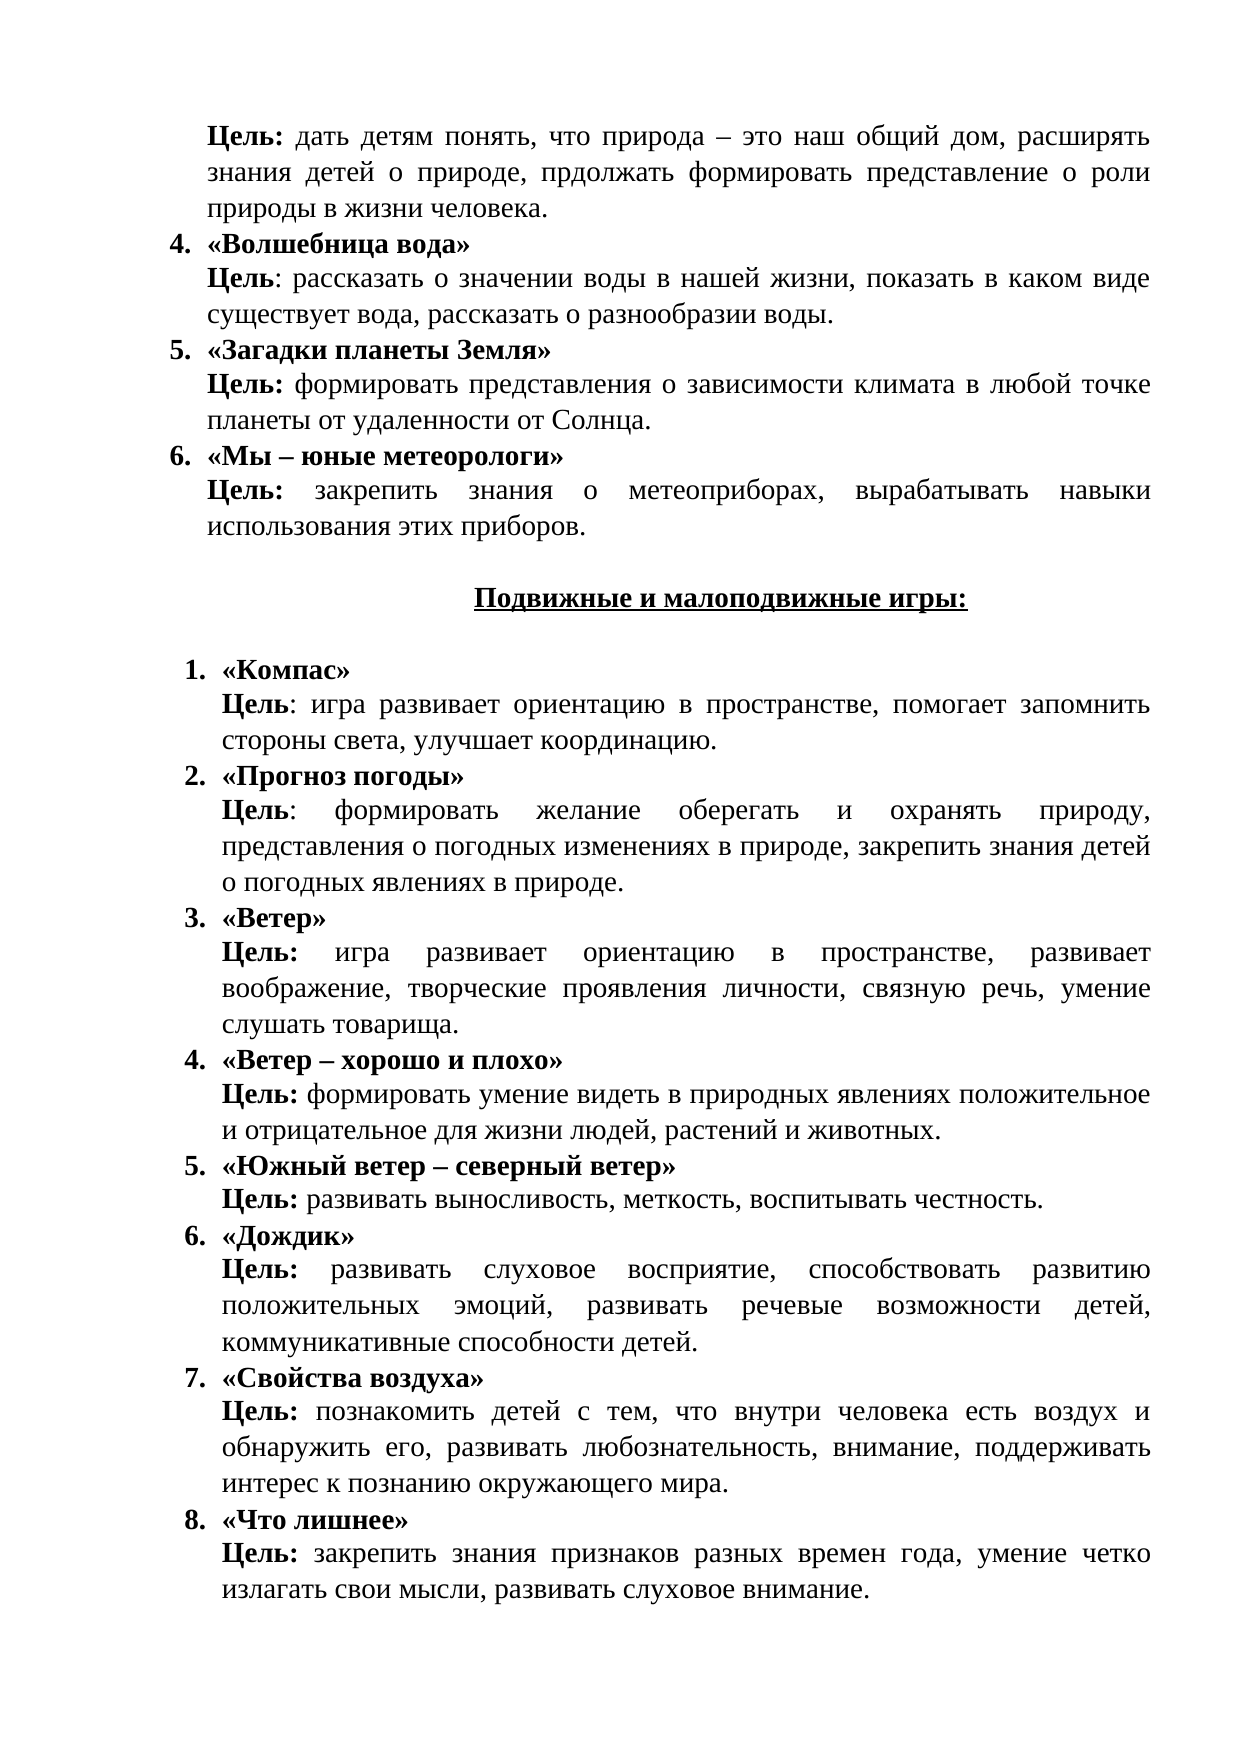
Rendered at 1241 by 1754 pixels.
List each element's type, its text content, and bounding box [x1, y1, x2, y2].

list «Дождик» [184, 1218, 1152, 1251]
list «Что лишнее» [184, 1502, 1152, 1535]
list «Загадки планеты Земля» [169, 332, 1152, 366]
text Цель: развивать выносливость, меткость, воспитывать честность. [222, 1182, 1152, 1215]
text Цель: формировать умение видеть в природных явлениях положительное и отрицательное для жизни людей, растений и животных. [222, 1076, 1152, 1146]
text Цель: закрепить знания признаков разных времен года, умение четко излагать свои мысли, развивать слуховое внимание. [222, 1535, 1152, 1605]
text Цель: закрепить знания о метеоприборах, вырабатывать навыки использования этих приборов. [207, 472, 1152, 541]
list «Волшебница вода» [169, 227, 1152, 260]
list «Компас» [184, 652, 1152, 686]
list «Ветер» [184, 900, 1152, 934]
list «Прогноз погоды» [184, 758, 1152, 792]
text Цель: формировать представления о зависимости климата в любой точке планеты от удаленности от Солнца. [207, 366, 1152, 436]
list «Свойства воздуха» [184, 1360, 1152, 1393]
text Цель: формировать желание оберегать и охранять природу, представления о погодных изменениях в природе, закрепить знания детей о погодных явлениях в природе. [222, 792, 1152, 898]
text Цель: дать детям понять, что природа – это наш общий дом, расширять знания детей о природе, прдолжать формировать представление о роли природы в жизни человека. [207, 118, 1152, 224]
list «Мы – юные метеорологи» [169, 438, 1152, 472]
text Подвижные и малоподвижные игры: [290, 580, 1152, 614]
list «Южный ветер – северный ветер» [184, 1148, 1152, 1182]
text Цель: игра развивает ориентацию в пространстве, помогает запомнить стороны света, улучшает координацию. [222, 686, 1152, 756]
text Цель: рассказать о значении воды в нашей жизни, показать в каком виде существует вода, рассказать о разнообразии воды. [207, 260, 1152, 330]
text Цель: познакомить детей с тем, что внутри человека есть воздух и обнаружить его, развивать любознательность, внимание, поддерживать интерес к познанию окружающего мира. [222, 1393, 1152, 1499]
list «Ветер – хорошо и плохо» [184, 1042, 1152, 1076]
text Цель: развивать слуховое восприятие, способствовать развитию положительных эмоций, развивать речевые возможности детей, коммуникативные способности детей. [222, 1251, 1152, 1357]
text Цель: игра развивает ориентацию в пространстве, развивает воображение, творческие проявления личности, связную речь, умение слушать товарища. [222, 934, 1152, 1040]
